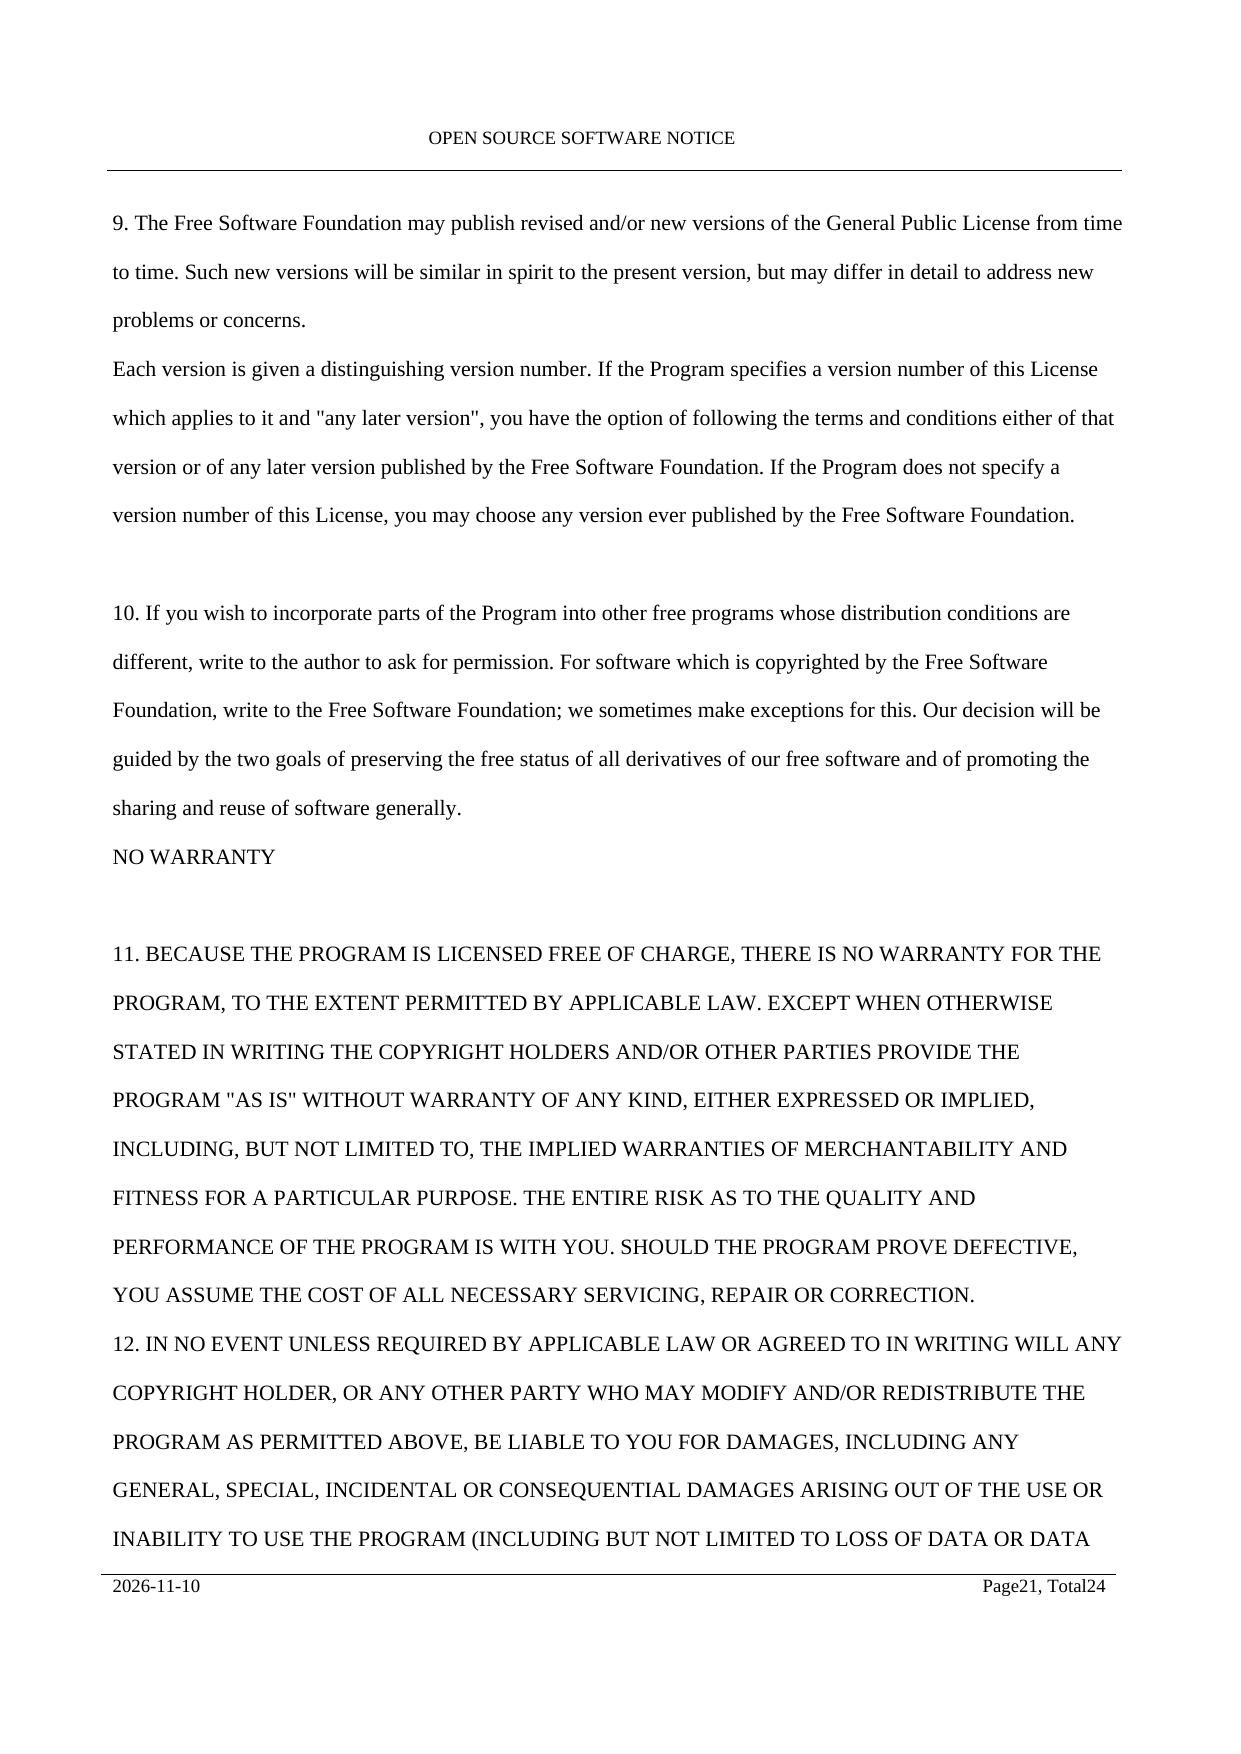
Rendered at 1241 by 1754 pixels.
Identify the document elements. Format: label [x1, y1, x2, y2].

text [112, 206, 1128, 1555]
